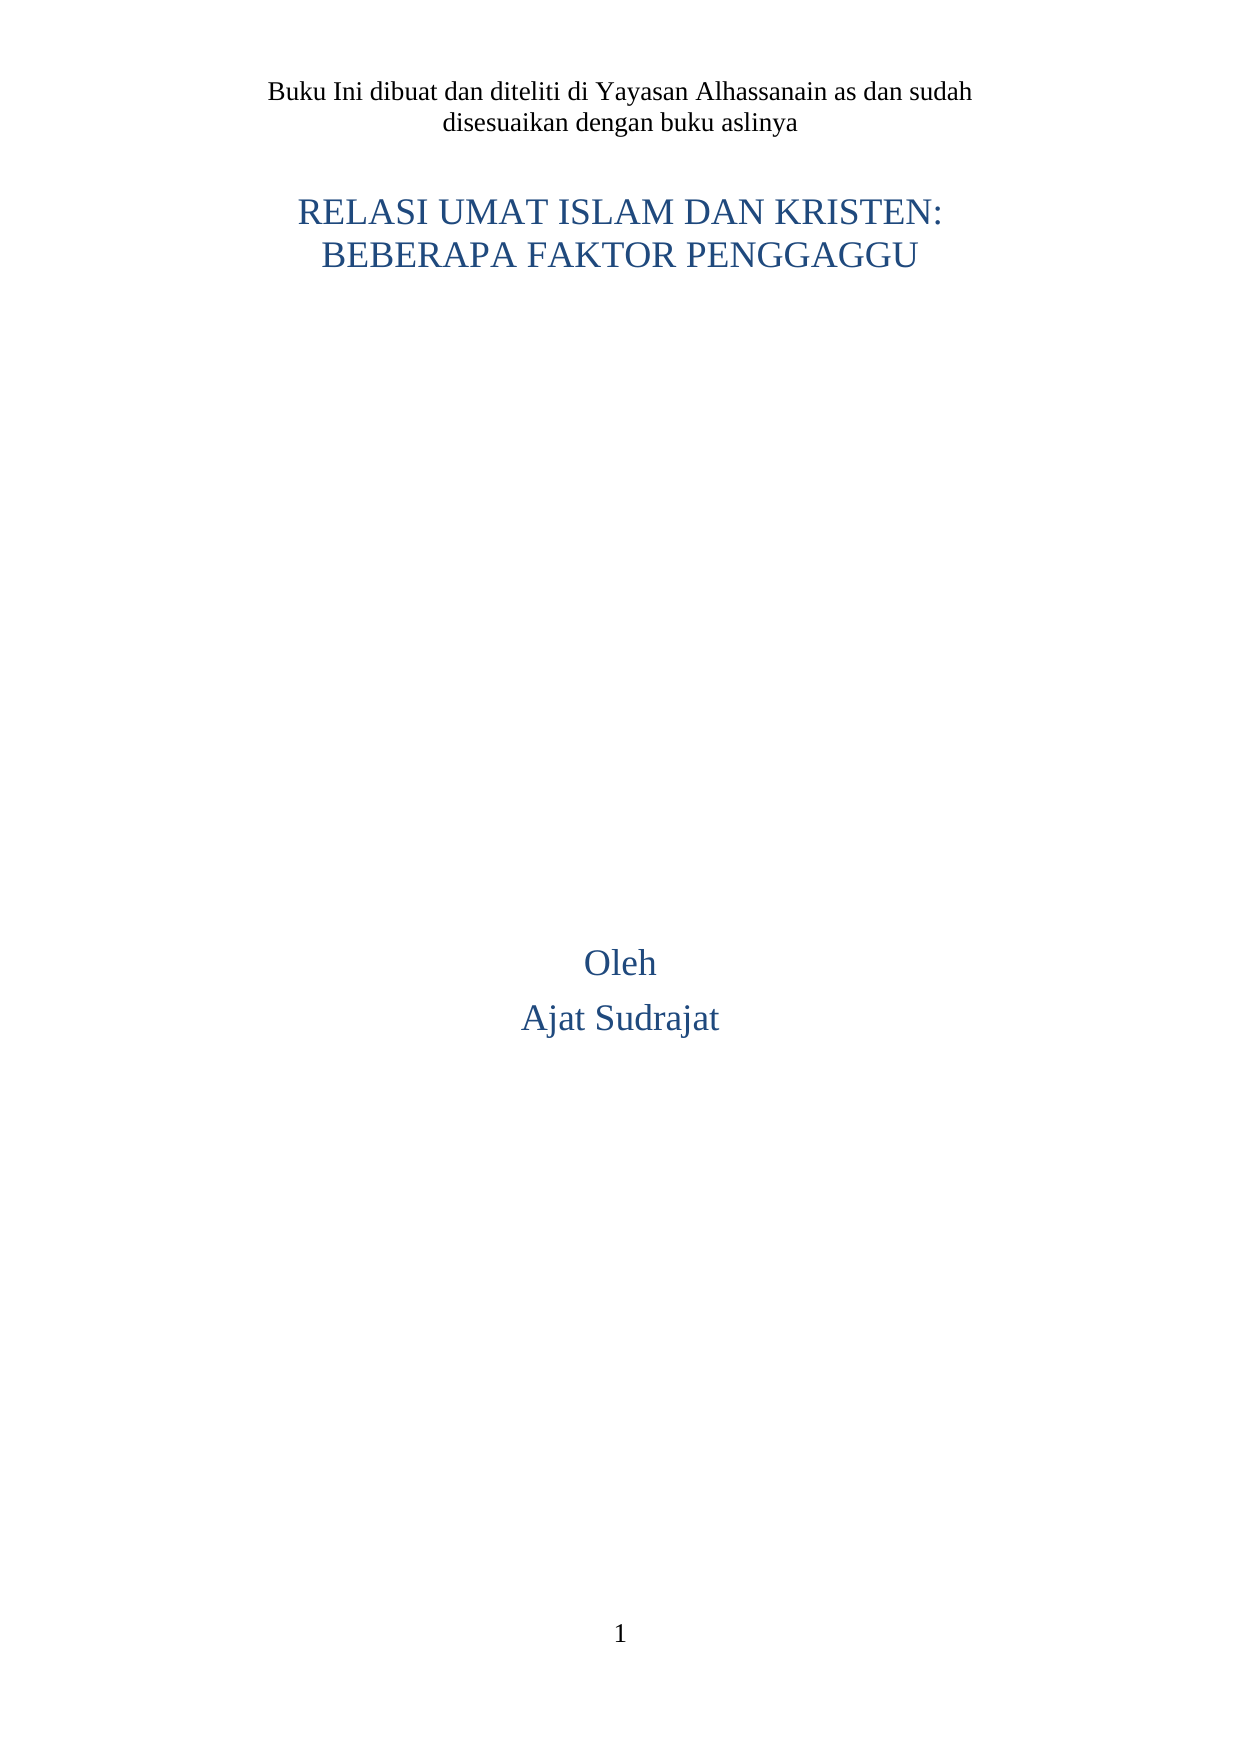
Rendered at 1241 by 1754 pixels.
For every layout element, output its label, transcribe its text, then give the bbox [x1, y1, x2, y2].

subtitle Oleh [236, 940, 1004, 983]
subtitle RELASI UMAT ISLAM DAN KRISTEN: BEBERAPA FAKTOR PENGGAGGU [236, 190, 1004, 276]
subtitle Ajat Sudrajat [236, 996, 1004, 1039]
